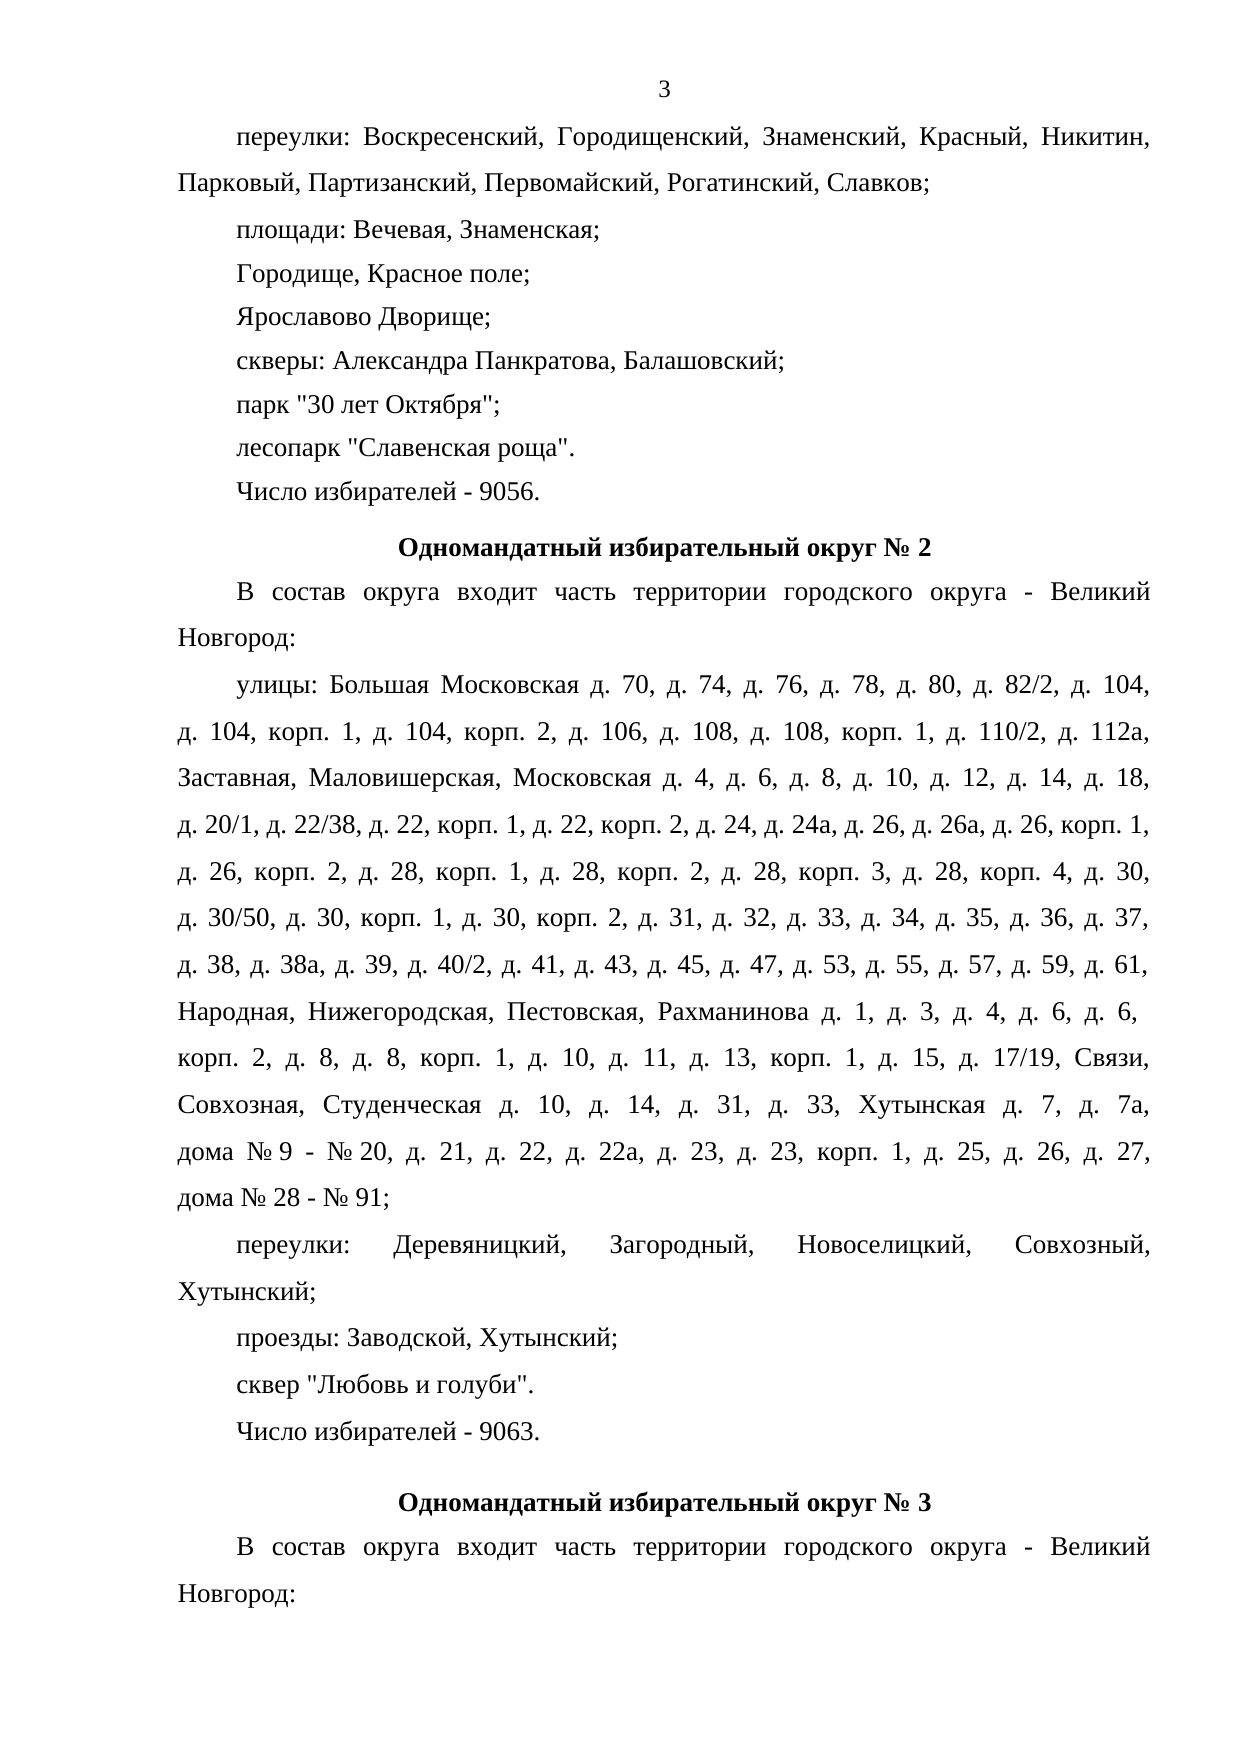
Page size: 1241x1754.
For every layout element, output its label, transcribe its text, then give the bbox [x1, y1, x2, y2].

text скверы: Александра Панкратова, Балашовский; [177, 344, 1152, 375]
text проезды: Заводской, Хутынский; [177, 1321, 1152, 1353]
text Число избирателей - 9063. [177, 1415, 1152, 1446]
text В состав округа входит часть территории городского округа - Великий Новгород: [177, 1530, 1152, 1608]
text площади: Вечевая, Знаменская; [177, 213, 1152, 244]
text лесопарк "Славенская роща". [177, 431, 1152, 462]
text парк "30 лет Октября"; [177, 388, 1152, 419]
text Ярославово Дворище; [177, 300, 1152, 332]
text Число избирателей - 9056. [177, 475, 1152, 506]
text переулки: Воскресенский, Городищенский, Знаменский, Красный, Никитин, Парковый, Партизанский, Первомайский, Рогатинский, Славков; [177, 120, 1152, 198]
text В состав округа входит часть территории городского округа - Великий Новгород: [177, 575, 1152, 653]
text переулки: Деревяницкий, Загородный, Новоселицкий, Совхозный, Хутынский; [177, 1228, 1152, 1306]
text улицы: Большая Московская д. 70, д. 74, д. 76, д. 78, д. 80, д. 82/2, д. 104, д. 104, корп. 1, д. 104, корп. 2, д. 106, д. 108, д. 108, корп. 1, д. 110/2, д. 112а, Заставная, Маловишерская, Московская д. 4, д. 6, д. 8, д. 10, д. 12, д. 14, д. 18, д. 20/1, д. 22/38, д. 22, корп. 1, д. 22, корп. 2, д. 24, д. 24а, д. 26, д. 26а, д. 26, корп. 1, д. 26, корп. 2, д. 28, корп. 1, д. 28, корп. 2, д. 28, корп. 3, д. 28, корп. 4, д. 30, д. 30/50, д. 30, корп. 1, д. 30, корп. 2, д. 31, д. 32, д. 33, д. 34, д. 35, д. 36, д. 37, д. 38, д. 38а, д. 39, д. 40/2, д. 41, д. 43, д. 45, д. 47, д. 53, д. 55, д. 57, д. 59, д. 61, Народная, Нижегородская, Пестовская, Рахманинова д. 1, д. 3, д. 4, д. 6, д. 6, корп. 2, д. 8, д. 8, корп. 1, д. 10, д. 11, д. 13, корп. 1, д. 15, д. 17/19, Связи, Совхозная, Студенческая д. 10, д. 14, д. 31, д. 33, Хутынская д. 7, д. 7а, дома № 9 - № 20, д. 21, д. 22, д. 22а, д. 23, д. 23, корп. 1, д. 25, д. 26, д. 27, дома № 28 - № 91; [177, 668, 1152, 1213]
text сквер "Любовь и голуби". [177, 1368, 1152, 1399]
subtitle Одномандатный избирательный округ № 3 [177, 1486, 1152, 1518]
text Городище, Красное поле; [177, 257, 1152, 288]
subtitle Одномандатный избирательный округ № 2 [177, 531, 1152, 562]
